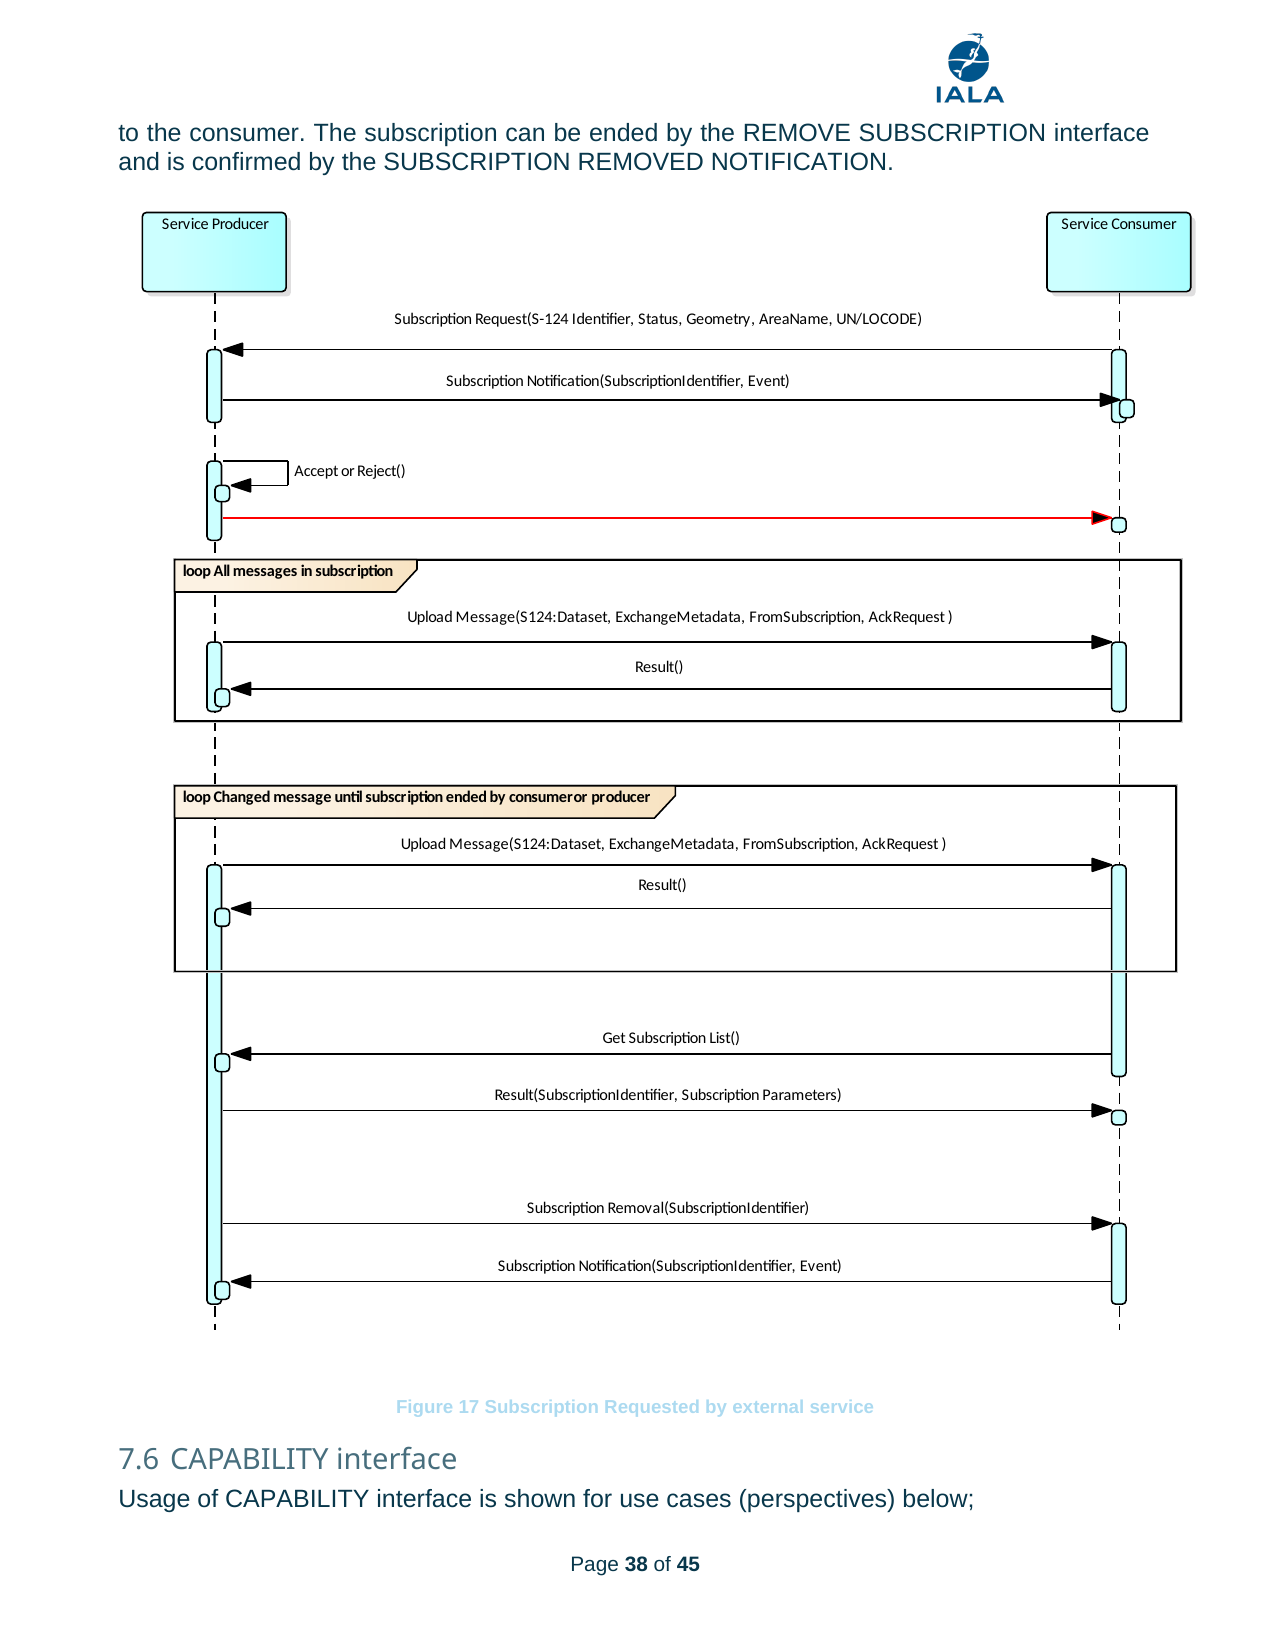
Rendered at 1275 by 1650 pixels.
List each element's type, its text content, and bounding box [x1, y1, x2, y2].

subtitle CAPABILITY interface [118, 1438, 1152, 1478]
picture [921, 25, 1016, 118]
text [118, 118, 1152, 176]
text Figure 17 Subscription Requested by external service [118, 1396, 1152, 1417]
text Usage of CAPABILITY interface is shown for use cases (perspectives) below; [118, 1483, 1152, 1512]
